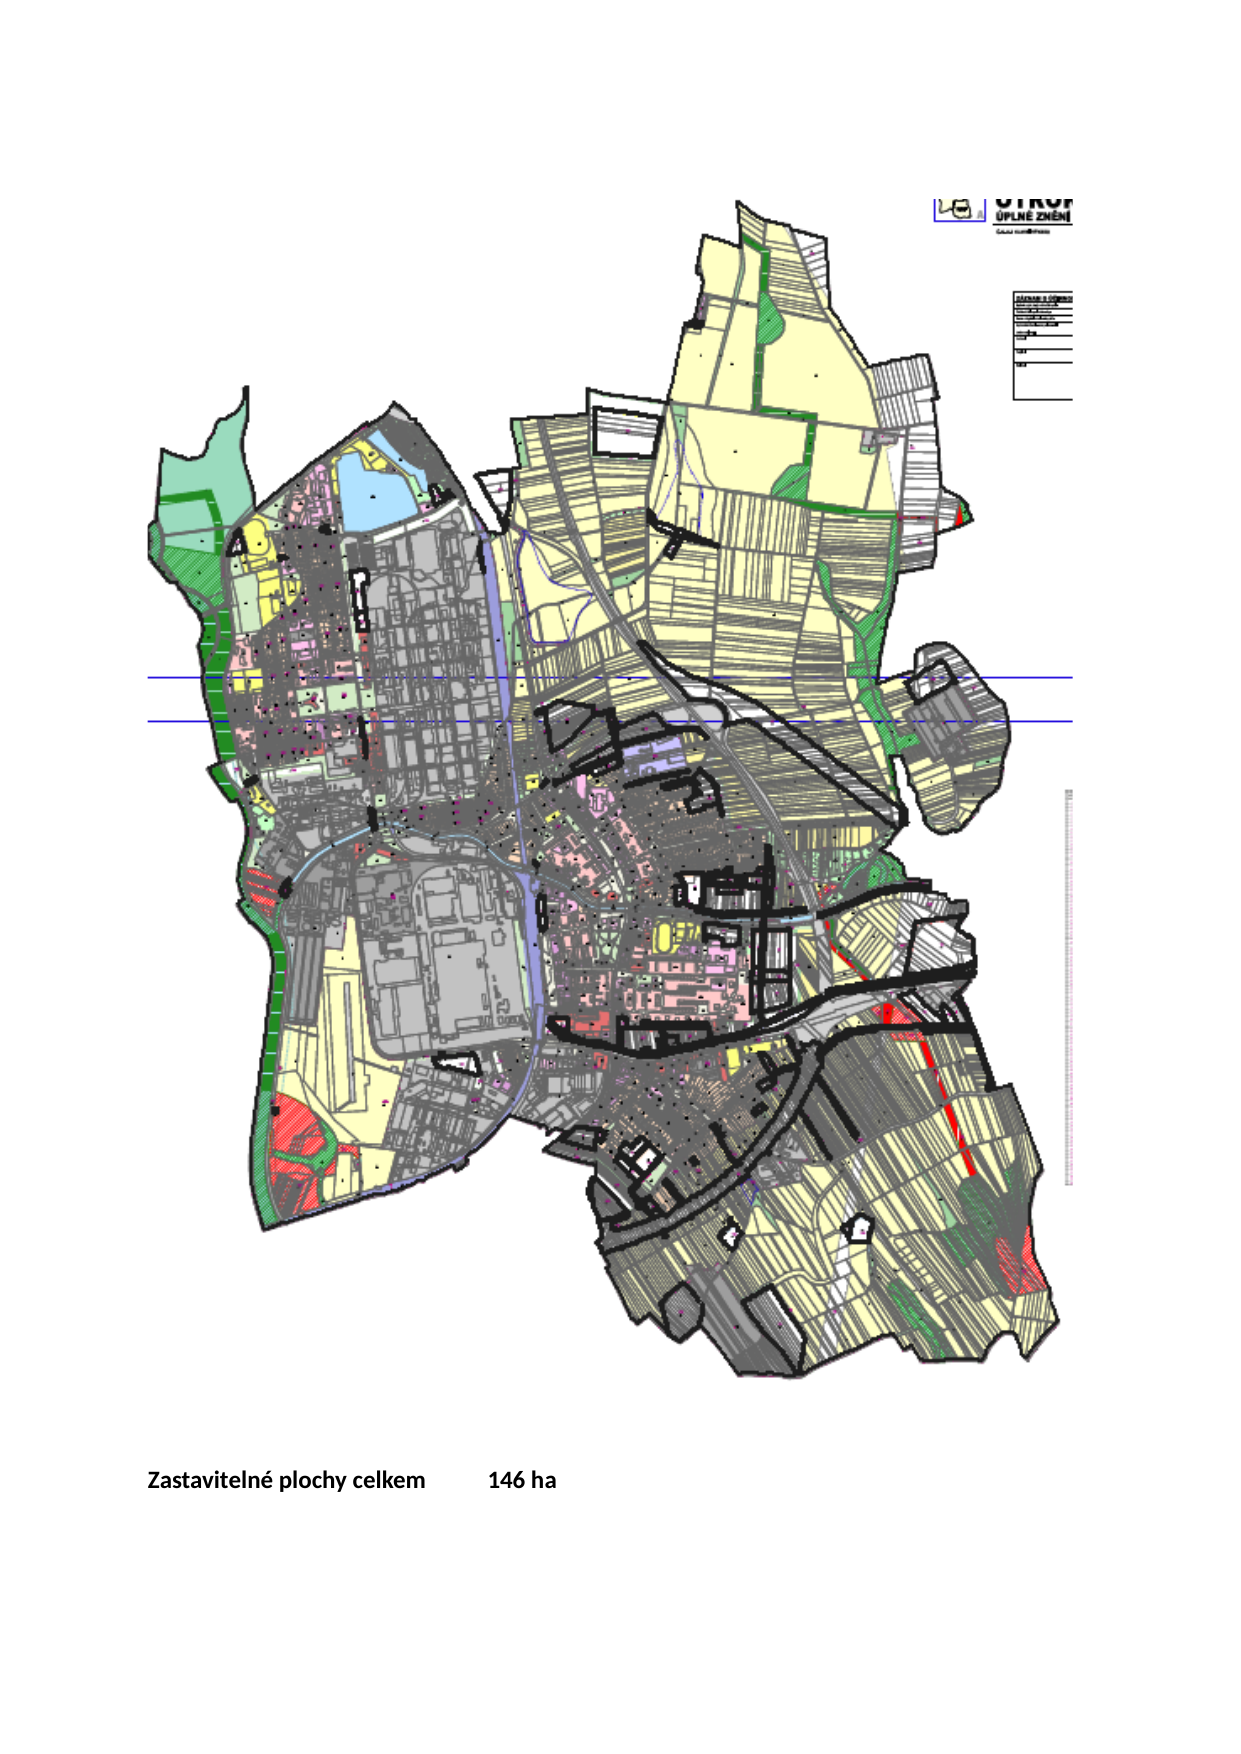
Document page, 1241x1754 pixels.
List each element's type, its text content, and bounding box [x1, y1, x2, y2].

text Zastavitelné plochy celkem 146 ha [148, 1464, 1093, 1494]
picture [147, 199, 1073, 1392]
